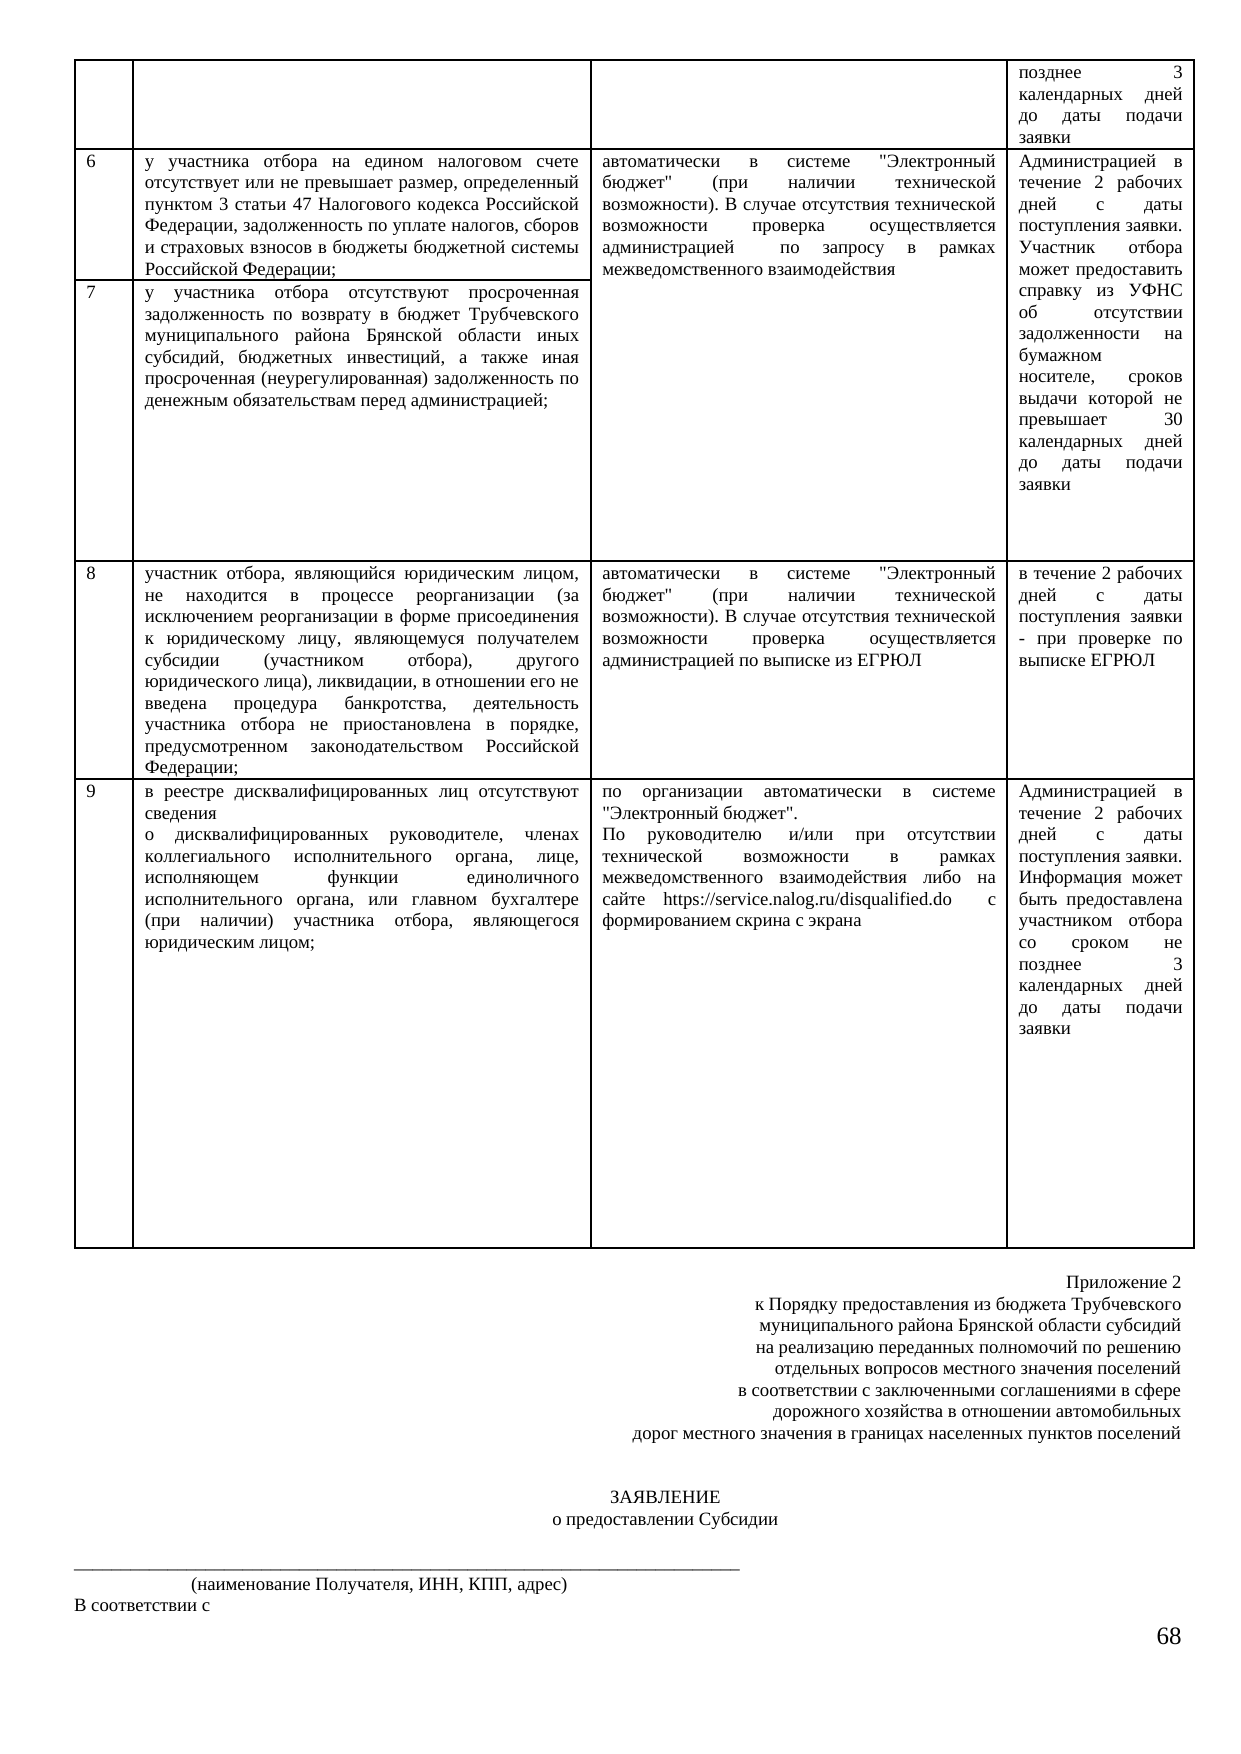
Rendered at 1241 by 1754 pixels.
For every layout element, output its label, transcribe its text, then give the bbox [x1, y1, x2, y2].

text (наименование Получателя, ИНН, КПП, адрес) [74, 1573, 1181, 1594]
text отдельных вопросов местного значения поселений [74, 1357, 1181, 1379]
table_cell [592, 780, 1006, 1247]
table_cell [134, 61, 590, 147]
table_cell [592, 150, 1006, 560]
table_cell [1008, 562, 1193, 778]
text дорог местного значения в границах населенных пунктов поселений [74, 1422, 1181, 1443]
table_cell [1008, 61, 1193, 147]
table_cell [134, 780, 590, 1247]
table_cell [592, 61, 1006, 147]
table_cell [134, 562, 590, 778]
text к Порядку предоставления из бюджета Трубчевского [74, 1292, 1181, 1314]
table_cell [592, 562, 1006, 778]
text Приложение 2 [74, 1271, 1181, 1292]
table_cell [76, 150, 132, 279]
text в соответствии с заключенными соглашениями в сфере [74, 1379, 1181, 1400]
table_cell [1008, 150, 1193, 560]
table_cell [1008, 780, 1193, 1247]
text ЗАЯВЛЕНИЕ [74, 1486, 1181, 1508]
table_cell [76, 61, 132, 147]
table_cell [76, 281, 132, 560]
text дорожного хозяйства в отношении автомобильных [74, 1400, 1181, 1422]
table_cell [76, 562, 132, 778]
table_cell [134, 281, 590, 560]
text _______________________________________________________________________ [74, 1551, 1181, 1573]
text муниципального района Брянской области субсидий [74, 1314, 1181, 1336]
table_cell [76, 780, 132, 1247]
text на реализацию переданных полномочий по решению [74, 1336, 1181, 1357]
text В соответствии с [74, 1594, 1181, 1616]
text о предоставлении Субсидии [74, 1508, 1181, 1529]
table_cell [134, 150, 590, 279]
